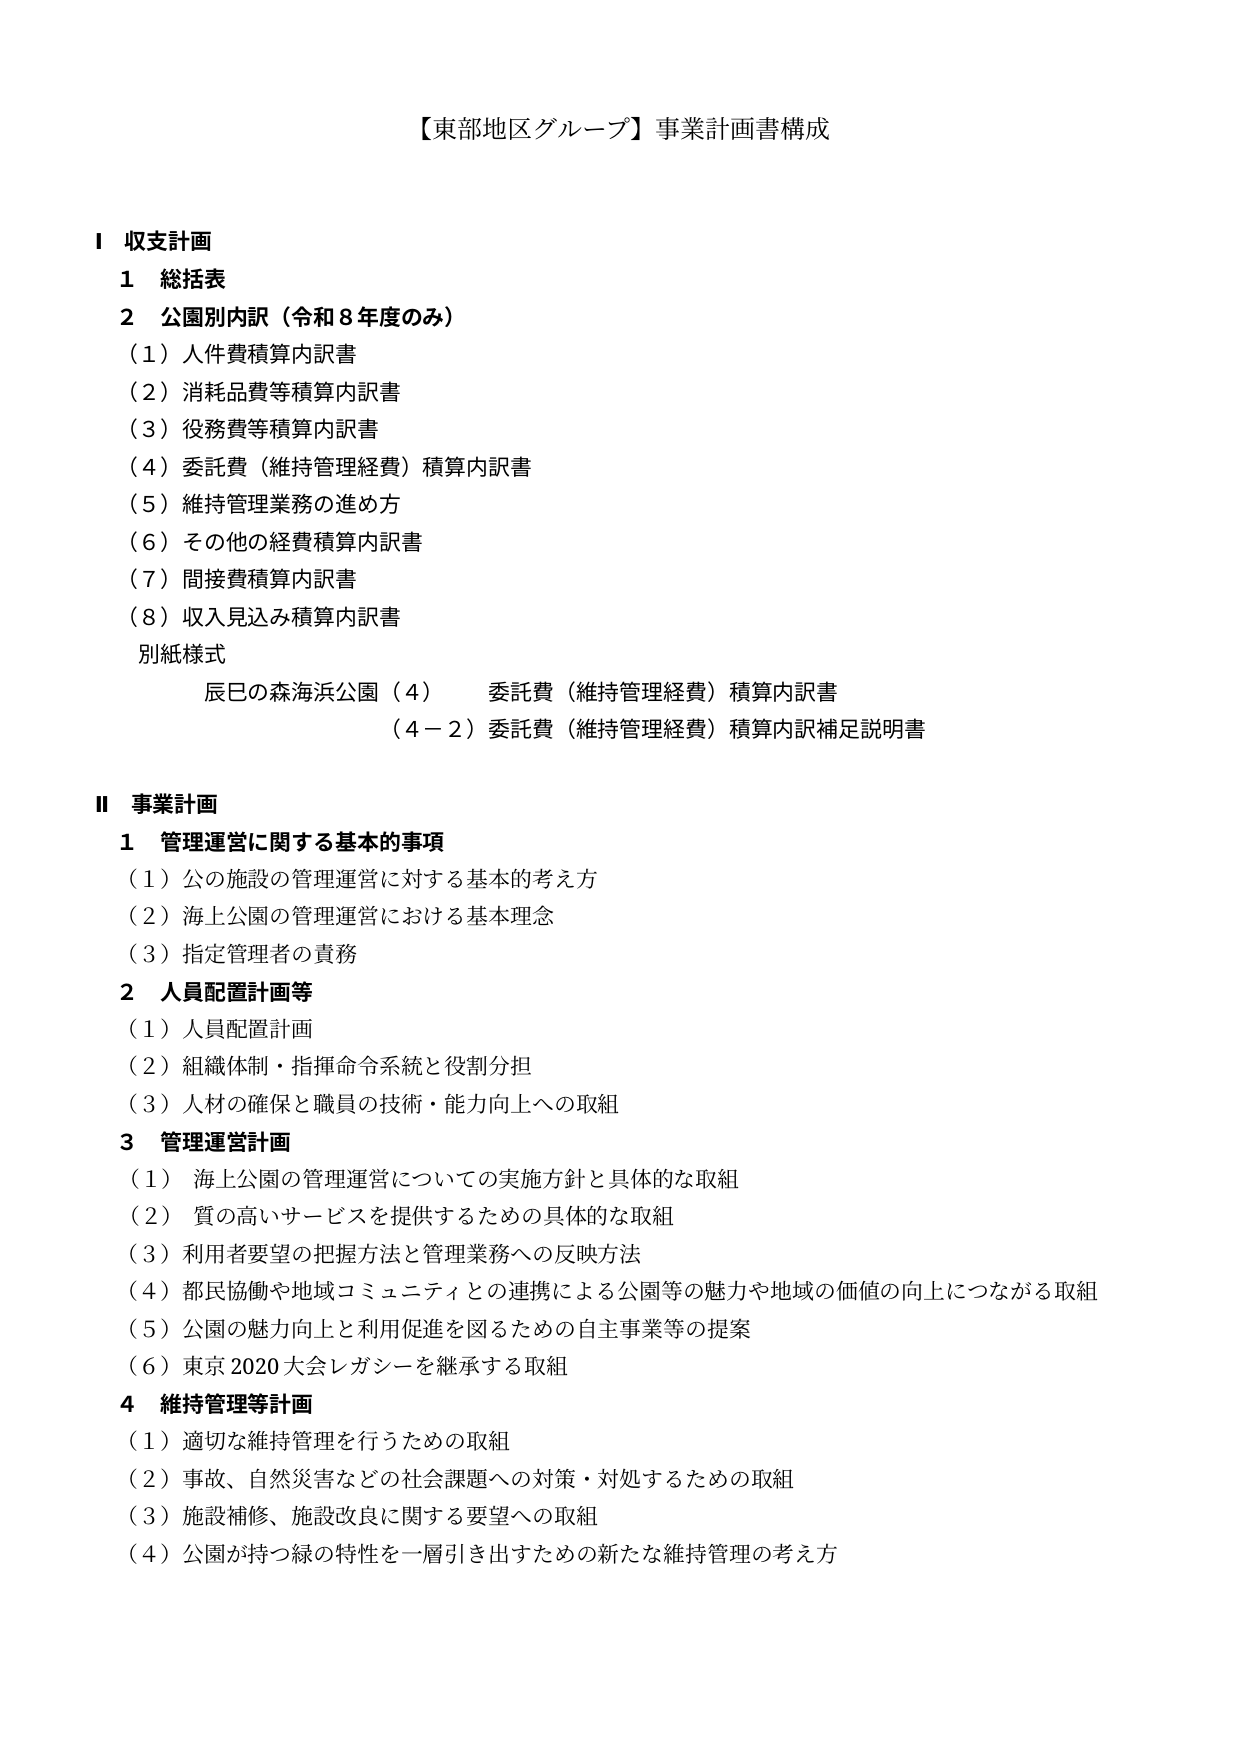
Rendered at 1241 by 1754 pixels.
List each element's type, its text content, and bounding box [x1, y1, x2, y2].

text （２）組織体制・指揮命令系統と役割分担 [94, 1047, 1144, 1084]
text （３）施設補修、施設改良に関する要望への取組 [94, 1497, 1144, 1534]
text （１）人件費積算内訳書 [94, 334, 1144, 372]
text （４）公園が持つ緑の特性を一層引き出すための新たな維持管理の考え方 [94, 1534, 1144, 1572]
text （１）人員配置計画 [94, 1009, 1144, 1047]
text （１）適切な維持管理を行うための取組 [94, 1422, 1144, 1459]
text （６）その他の経費積算内訳書 [94, 522, 1144, 559]
text （５）維持管理業務の進め方 [94, 484, 1144, 522]
list 質の高いサービスを提供するための具体的な取組 [118, 1197, 1144, 1234]
text ２ 公園別内訳（令和８年度のみ） [94, 297, 1144, 334]
text ４ 維持管理等計画 [94, 1384, 1144, 1422]
text 別紙様式 [94, 634, 1144, 672]
text （２）海上公園の管理運営における基本理念 [94, 897, 1144, 934]
text （５）公園の魅力向上と利用促進を図るための自主事業等の提案 [94, 1309, 1144, 1347]
text （６）東京2020大会レガシーを継承する取組 [94, 1347, 1144, 1384]
text Ⅱ 事業計画 [94, 784, 1144, 822]
text （７）間接費積算内訳書 [94, 559, 1144, 597]
list 海上公園の管理運営についての実施方針と具体的な取組 [118, 1159, 1144, 1197]
text （４）委託費（維持管理経費）積算内訳書 [94, 447, 1144, 484]
text ２ 人員配置計画等 [94, 972, 1144, 1009]
text （１）公の施設の管理運営に対する基本的考え方 [94, 859, 1144, 897]
text （３）役務費等積算内訳書 [94, 409, 1144, 447]
text （２）事故、自然災害などの社会課題への対策・対処するための取組 [94, 1459, 1144, 1497]
text （４－２）委託費（維持管理経費）積算内訳補足説明書 [94, 709, 1144, 747]
text １ 管理運営に関する基本的事項 [94, 822, 1144, 859]
text Ⅰ 収支計画 [94, 222, 1144, 259]
text （３）人材の確保と職員の技術・能力向上への取組 [94, 1084, 1144, 1122]
text ３ 管理運営計画 [94, 1122, 1144, 1159]
text （８）収入見込み積算内訳書 [94, 597, 1144, 634]
text 辰巳の森海浜公園（４） 委託費（維持管理経費）積算内訳書 [94, 672, 1144, 709]
text １ 総括表 [94, 259, 1144, 297]
text （３）利用者要望の把握方法と管理業務への反映方法 [94, 1234, 1144, 1272]
text （４）都民協働や地域コミュニティとの連携による公園等の魅力や地域の価値の向上につながる取組 [94, 1272, 1144, 1309]
text 【東部地区グループ】事業計画書構成 [94, 109, 1144, 147]
text （３）指定管理者の責務 [94, 934, 1144, 972]
text （２）消耗品費等積算内訳書 [94, 372, 1144, 409]
